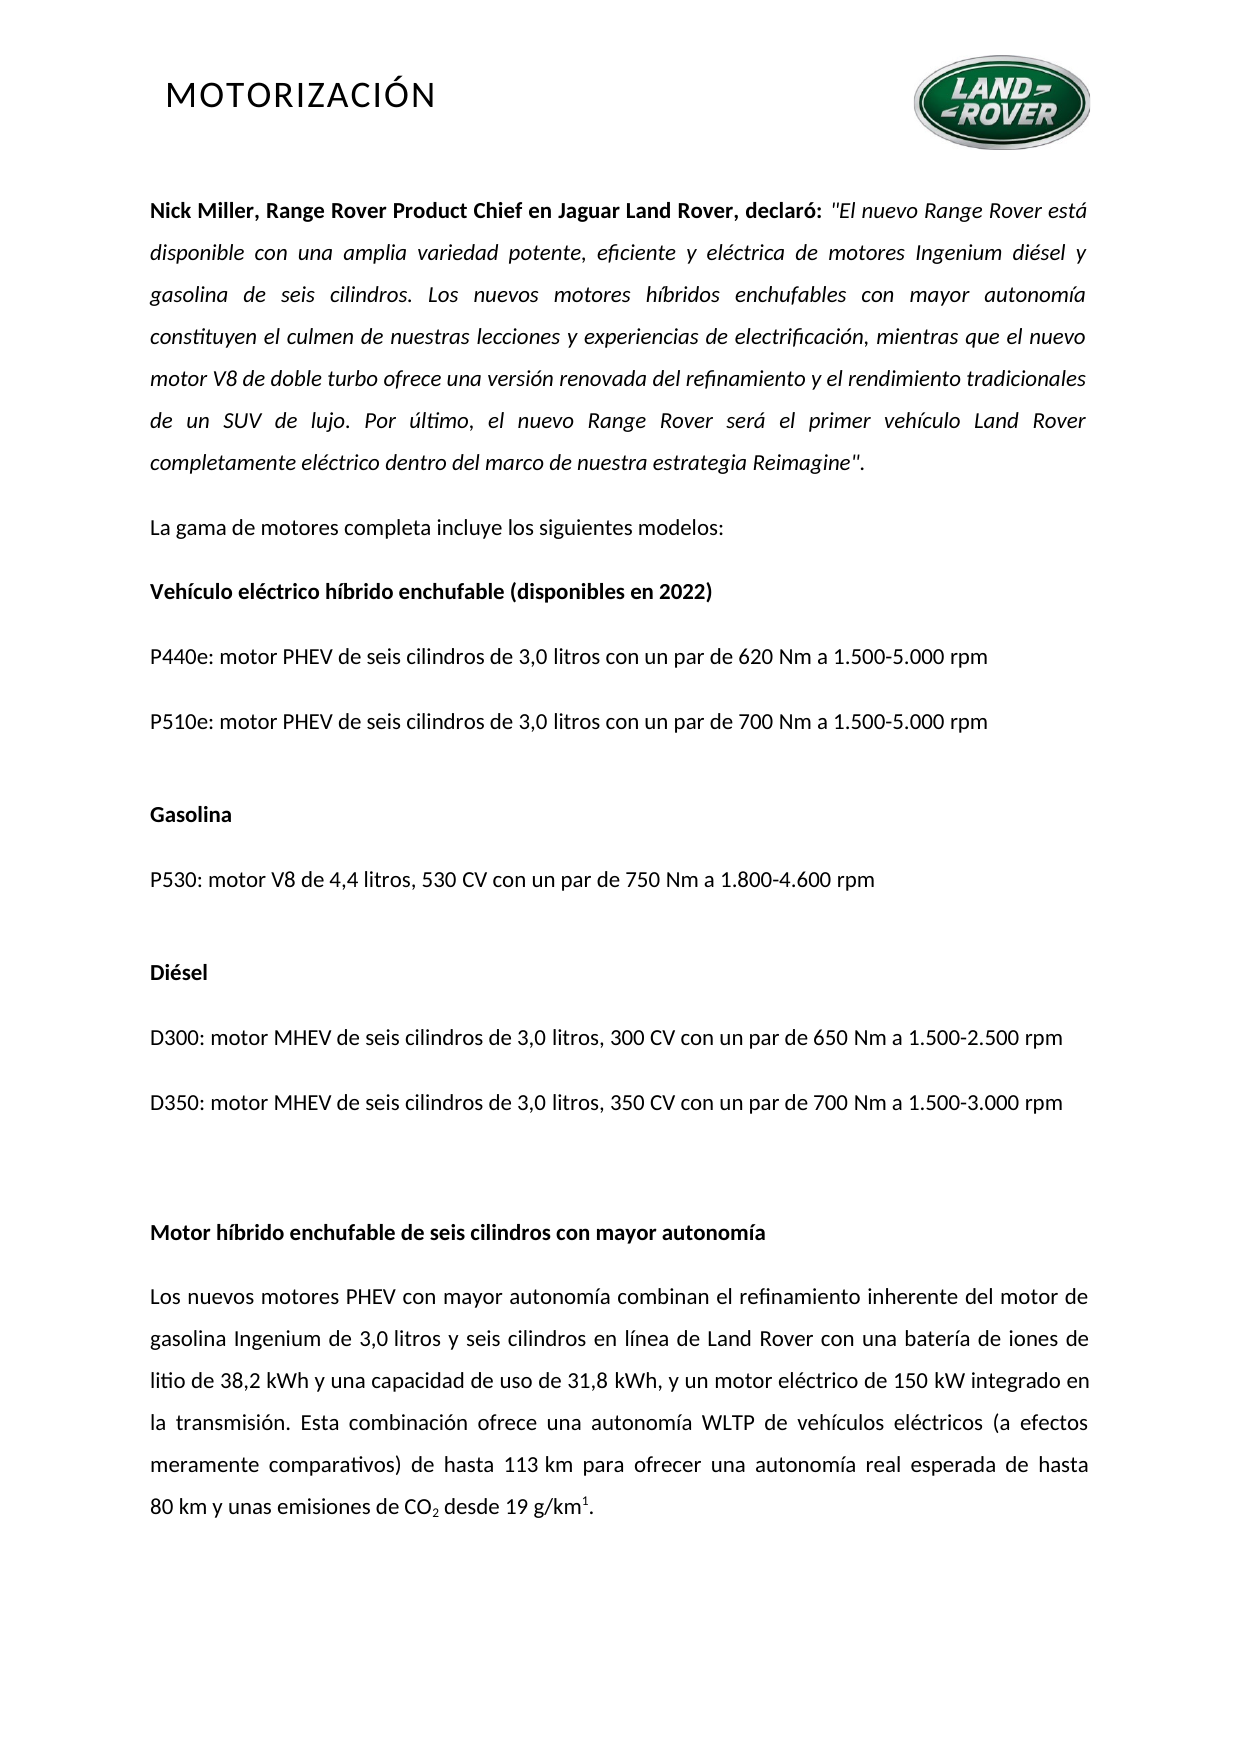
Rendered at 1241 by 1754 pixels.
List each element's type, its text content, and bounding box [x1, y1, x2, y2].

picture [913, 55, 1091, 150]
text D300: motor MHEV de seis cilindros de 3,0 litros, 300 CV con un par de 650 Nm a 1.500-2.500 rpm [150, 1023, 1090, 1051]
text D350: motor MHEV de seis cilindros de 3,0 litros, 350 CV con un par de 700 Nm a 1.500-3.000 rpm [150, 1088, 1090, 1116]
text Gasolina [150, 800, 1090, 828]
text P510e: motor PHEV de seis cilindros de 3,0 litros con un par de 700 Nm a 1.500-5.000 rpm [150, 707, 1090, 735]
text La gama de motores completa incluye los siguientes modelos: [150, 513, 1090, 541]
text Vehículo eléctrico híbrido enchufable (disponibles en 2022) [150, 577, 1090, 606]
text Diésel [150, 958, 1090, 986]
text P440e: motor PHEV de seis cilindros de 3,0 litros con un par de 620 Nm a 1.500-5.000 rpm [150, 642, 1090, 670]
text Motor híbrido enchufable de seis cilindros con mayor autonomía [150, 1218, 1090, 1246]
text Nick Miller, Range Rover Product Chief en Jaguar Land Rover, declaró: "El nuevo Range Rover está disponible con una amplia variedad potente, eficiente y eléctrica de motores Ingenium diésel y gasolina de seis cilindros. Los nuevos motores híbridos enchufables con mayor autonomía constituyen el culmen de nuestras lecciones y experiencias de electrificación, mientras que el nuevo motor V8 de doble turbo ofrece una versión renovada del refinamiento y el rendimiento tradicionales de un SUV de lujo. Por último, el nuevo Range Rover será el primer vehículo Land Rover completamente eléctrico dentro del marco de nuestra estrategia Reimagine". [150, 196, 1090, 476]
text Los nuevos motores PHEV con mayor autonomía combinan el refinamiento inherente del motor de gasolina Ingenium de 3,0 litros y seis cilindros en línea de Land Rover con una batería de iones de litio de 38,2 kWh y una capacidad de uso de 31,8 kWh, y un motor eléctrico de 150 kW integrado en la transmisión. Esta combinación ofrece una autonomía WLTP de vehículos eléctricos (a efectos meramente comparativos) de hasta 113 km para ofrecer una autonomía real esperada de hasta 80 km y unas emisiones de CO2 desde 19 g/km1. [150, 1282, 1090, 1520]
text P530: motor V8 de 4,4 litros, 530 CV con un par de 750 Nm a 1.800-4.600 rpm [150, 865, 1090, 893]
